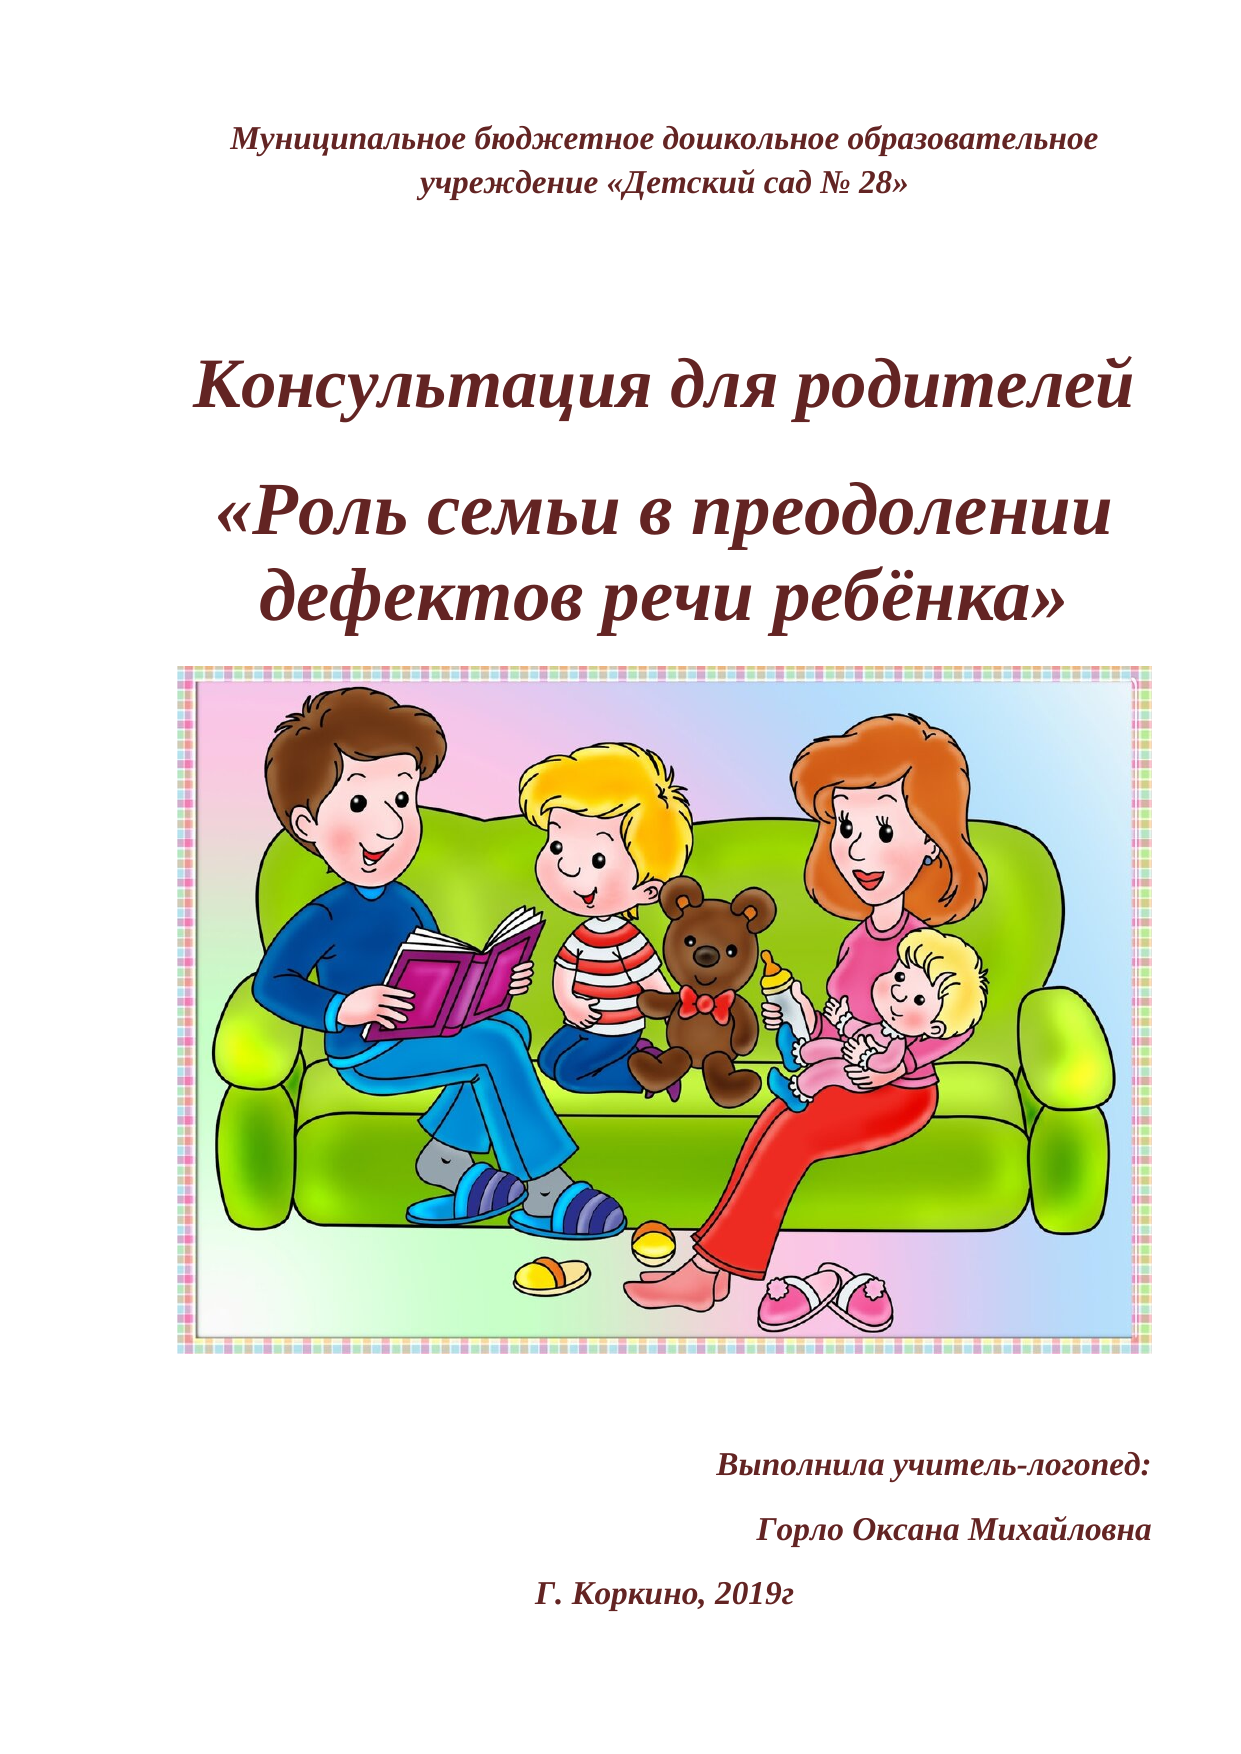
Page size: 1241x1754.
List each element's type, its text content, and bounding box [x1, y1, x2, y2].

text Консультация для родителей [177, 342, 1152, 423]
picture [177, 666, 1152, 1354]
text Выполнила учитель-логопед: [177, 1444, 1152, 1482]
text Горло Оксана Михайловна [177, 1509, 1152, 1547]
text Г. Коркино, 2019г [177, 1574, 1152, 1612]
text Муниципальное бюджетное дошкольное образовательное учреждение «Детский сад № 28» [177, 118, 1152, 201]
text «Роль семьи в преодолении дефектов речи ребёнка» [177, 464, 1152, 637]
